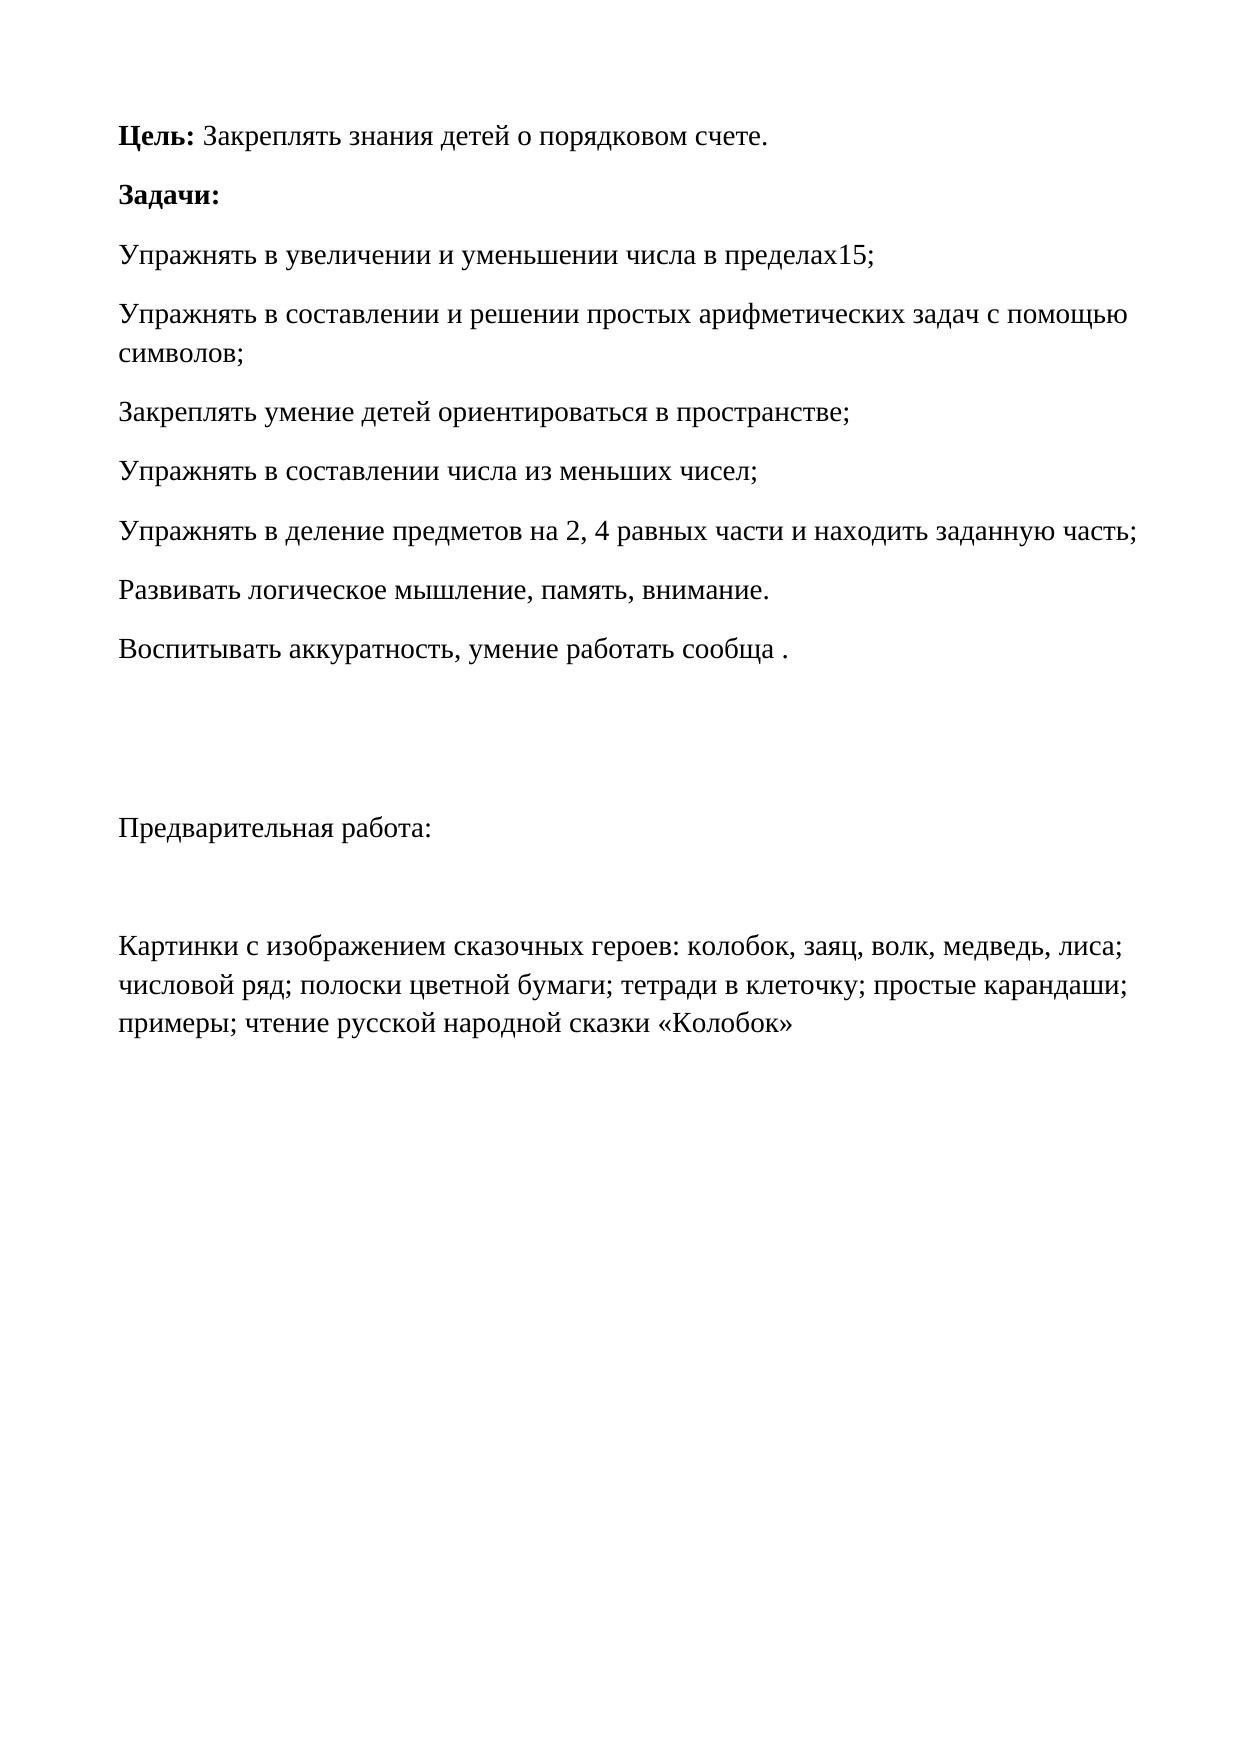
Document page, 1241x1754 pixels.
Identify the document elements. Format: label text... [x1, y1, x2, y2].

text Задачи: [118, 177, 1152, 211]
text Закреплять умение детей ориентироваться в пространстве; [118, 394, 1152, 428]
text Воспитывать аккуратность, умение работать сообща . [118, 632, 1152, 665]
text Упражнять в составлении и решении простых арифметических задач с помощью символов; [118, 296, 1152, 368]
text Упражнять в увеличении и уменьшении числа в пределах15; [118, 237, 1152, 270]
text Упражнять в составлении числа из меньших чисел; [118, 453, 1152, 487]
text Упражнять в деление предметов на 2, 4 равных части и находить заданную часть; [118, 513, 1152, 546]
text Цель: Закреплять знания детей о порядковом счете. [118, 118, 1152, 152]
text Развивать логическое мышление, память, внимание. [118, 572, 1152, 606]
text Картинки с изображением сказочных героев: колобок, заяц, волк, медведь, лиса; числовой ряд; полоски цветной бумаги; тетради в клеточку; простые карандаши; примеры; чтение русской народной сказки «Колобок» [118, 928, 1152, 1039]
text Предварительная работа: [118, 810, 1152, 843]
